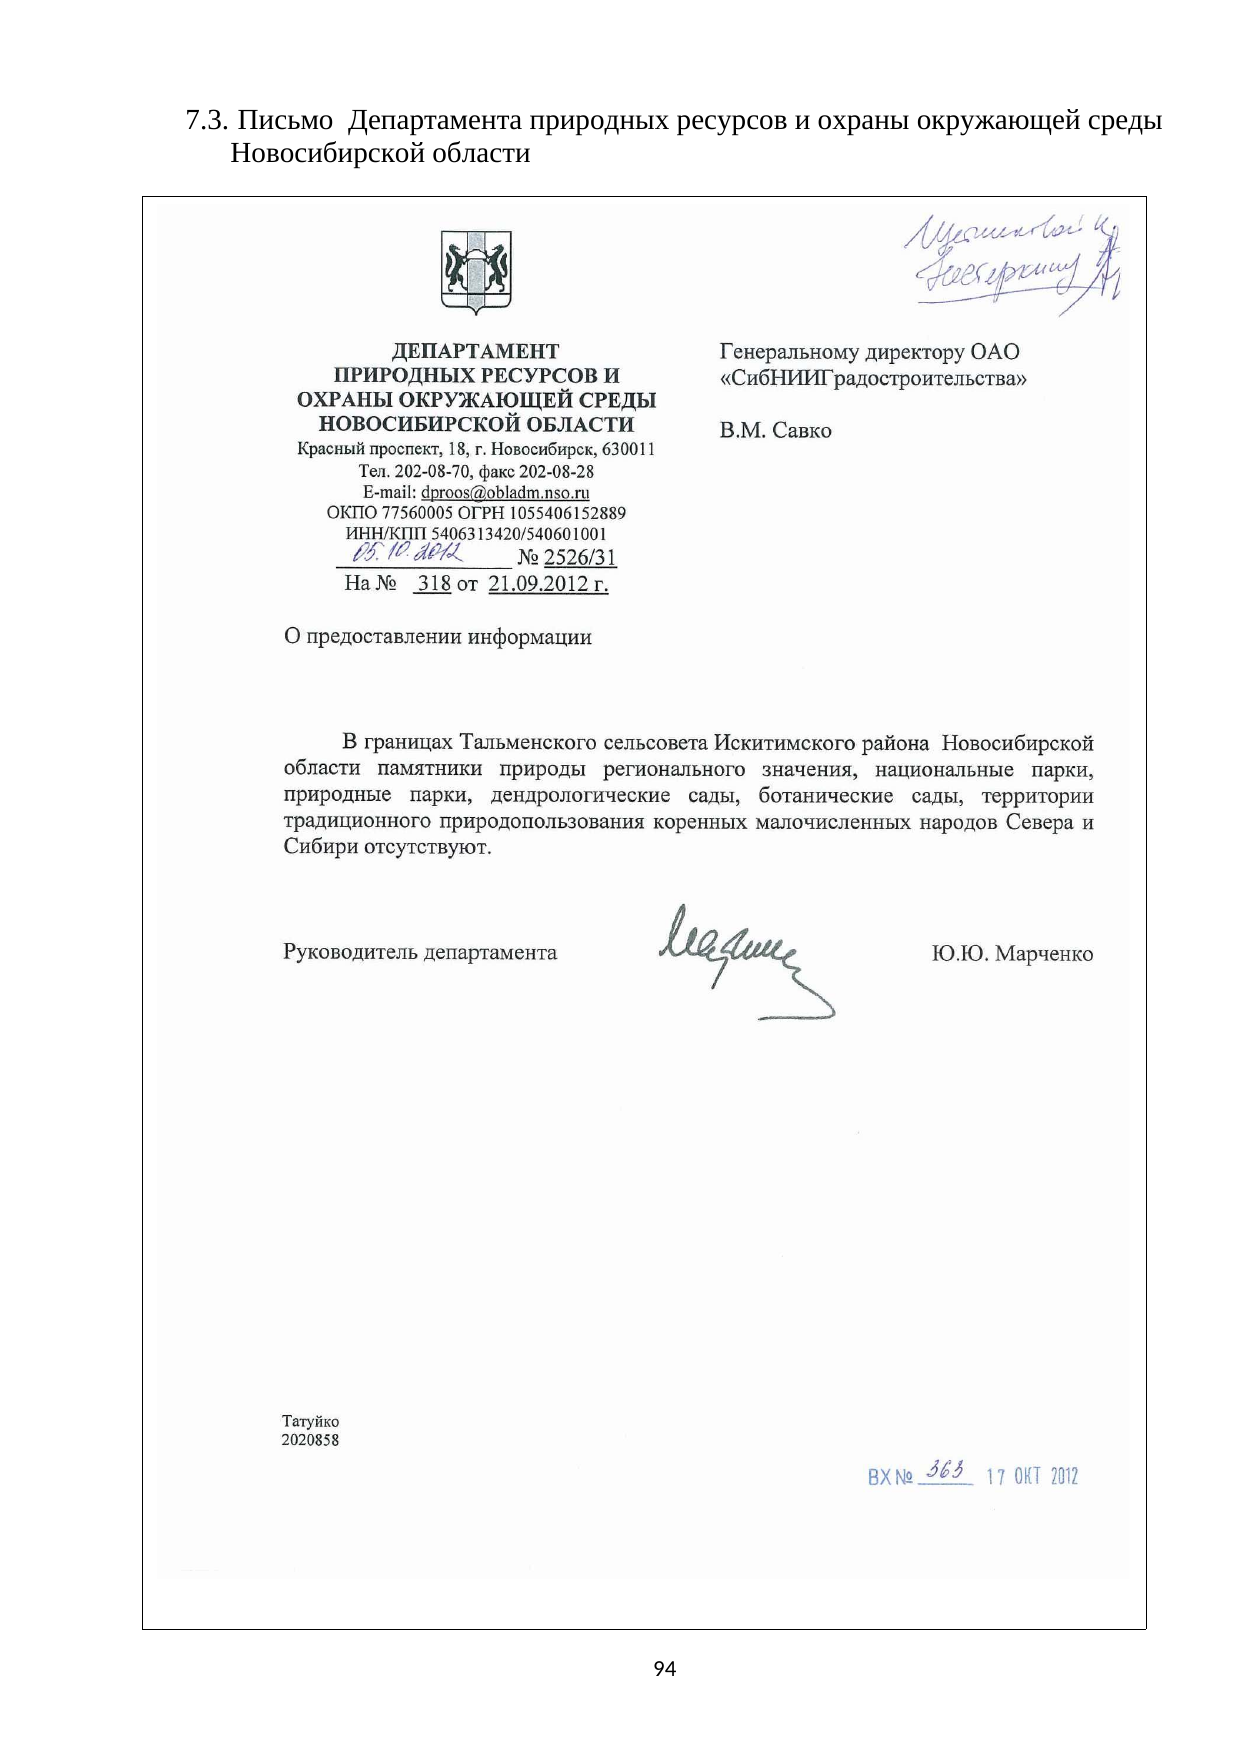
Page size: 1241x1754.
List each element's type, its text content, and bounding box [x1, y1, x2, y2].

list Письмо Департамента природных ресурсов и охраны окружающей среды Новосибирской области [185, 102, 1181, 169]
picture [157, 204, 1130, 1579]
